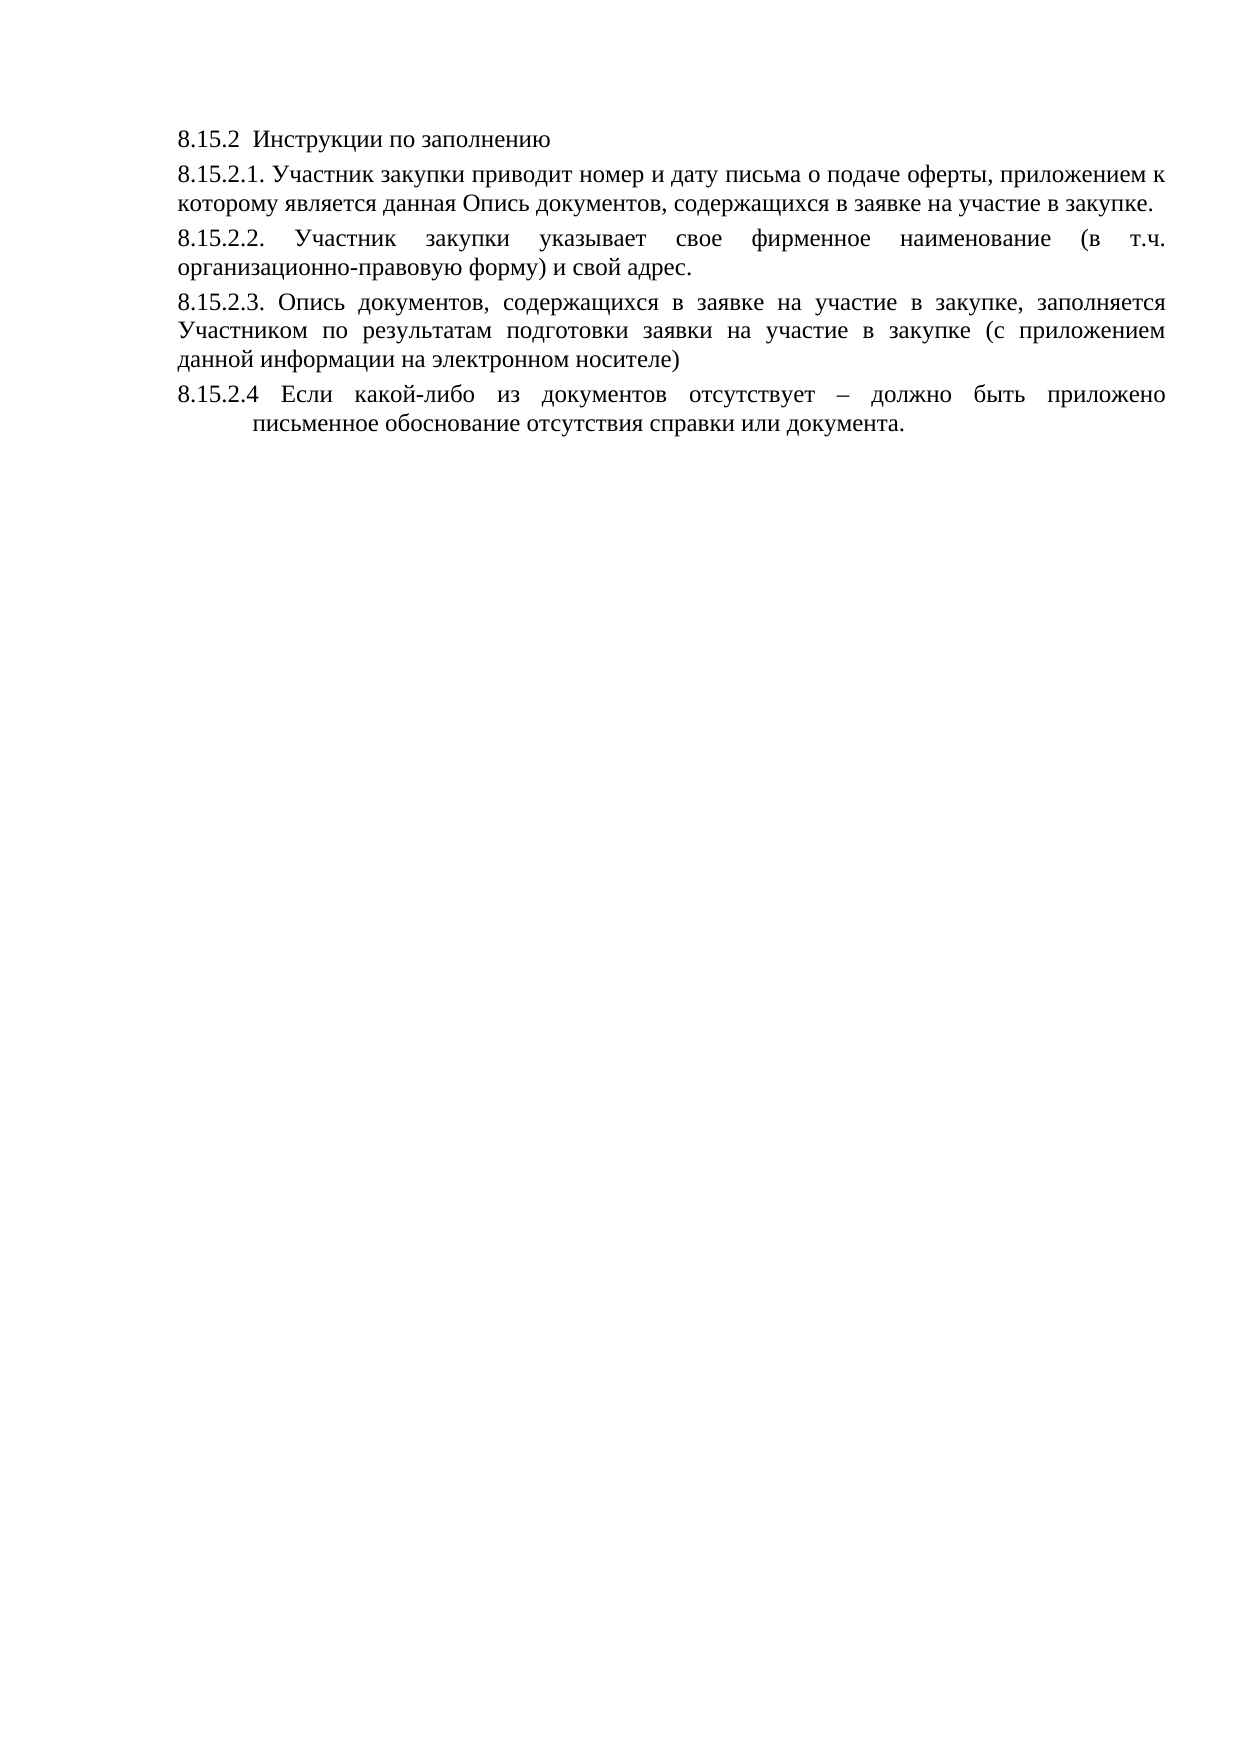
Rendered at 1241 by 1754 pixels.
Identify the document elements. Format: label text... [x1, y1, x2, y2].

text 8.15.2.3. Опись документов, содержащихся в заявке на участие в закупке, заполняется Участником по результатам подготовки заявки на участие в закупке (с приложением данной информации на электронном носителе) [177, 287, 1167, 373]
list Если какой-либо из документов отсутствует – должно быть приложено письменное обоснование отсутствия справки или документа. [177, 379, 1167, 437]
text 8.15.2.2. Участник закупки указывает свое фирменное наименование (в т.ч. организационно-правовую форму) и свой адрес. [177, 223, 1167, 281]
text 8.15.2.1. Участник закупки приводит номер и дату письма о подаче оферты, приложением к которому является данная Опись документов, содержащихся в заявке на участие в закупке. [177, 159, 1167, 217]
list Инструкции по заполнению [177, 124, 1167, 153]
